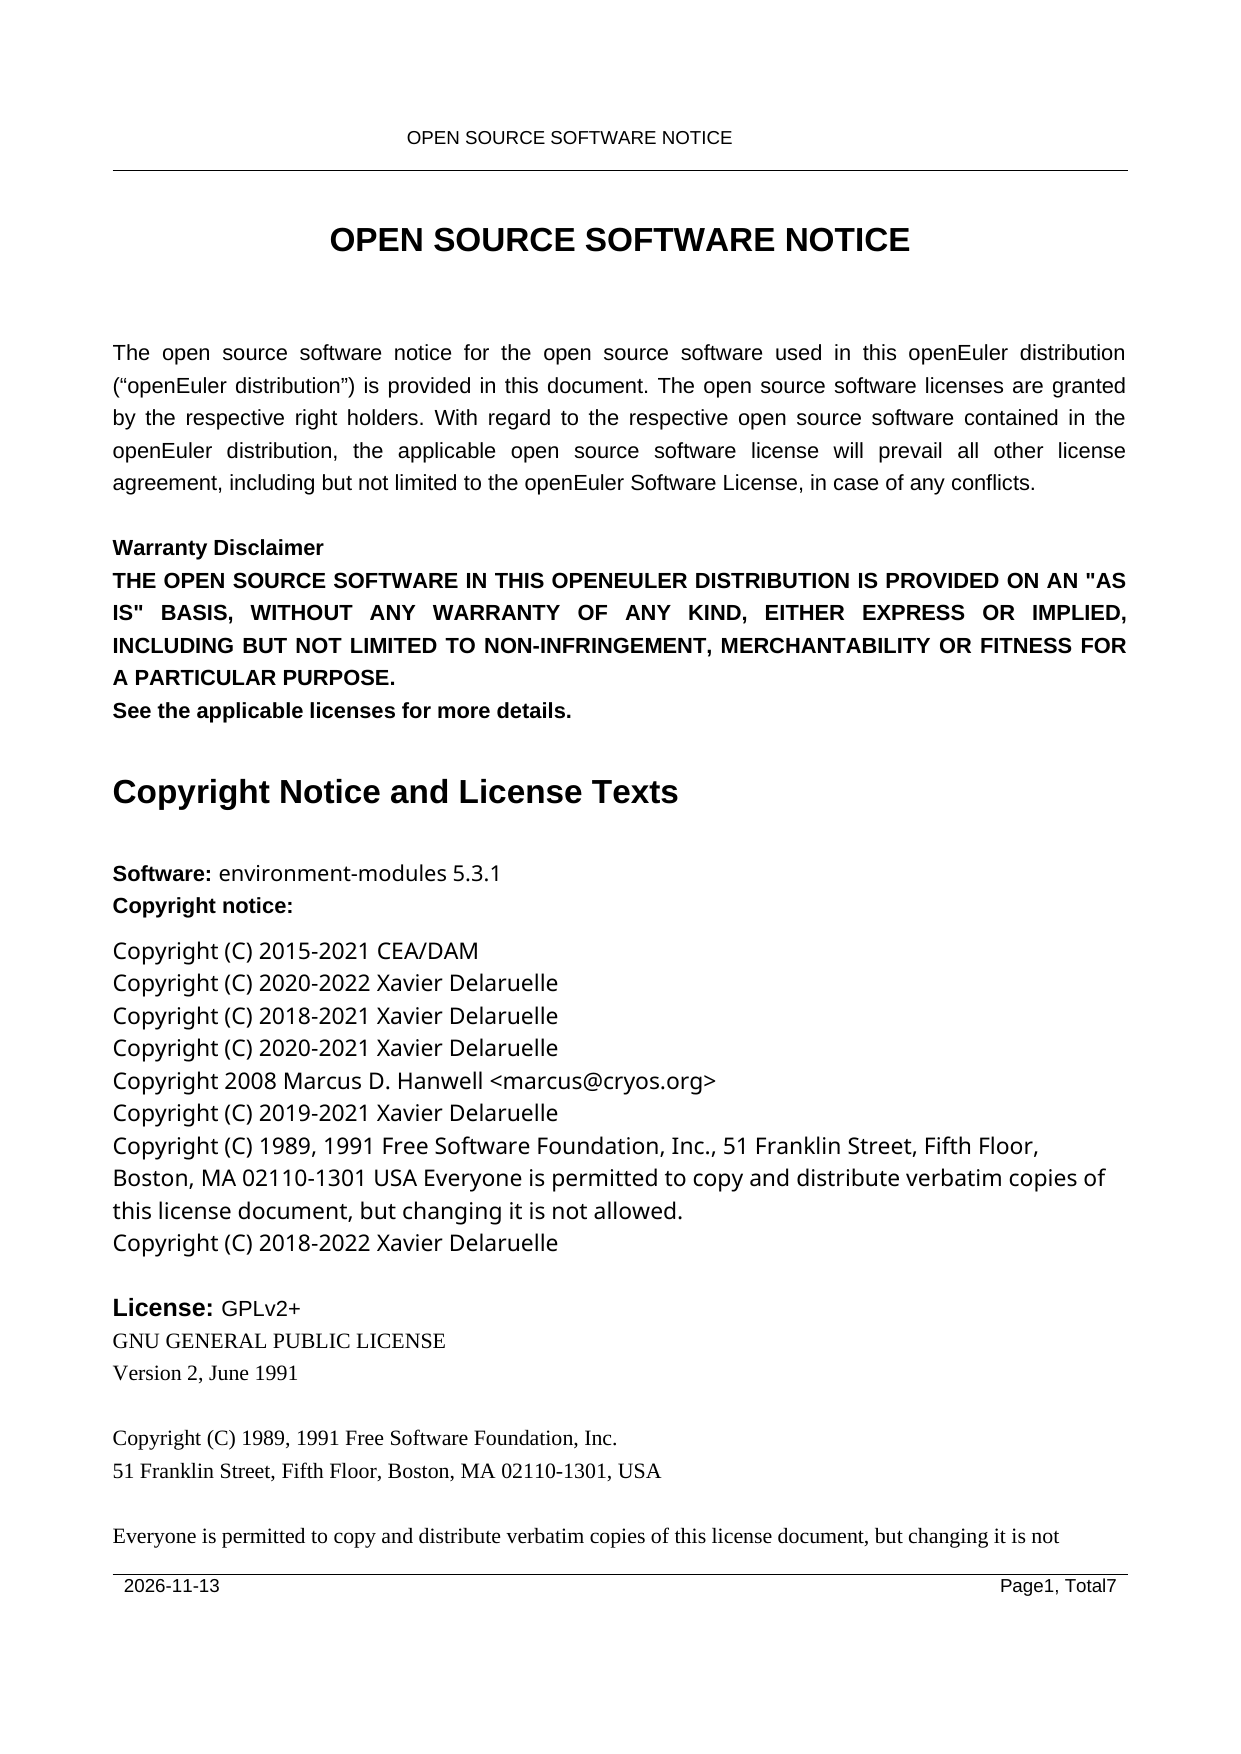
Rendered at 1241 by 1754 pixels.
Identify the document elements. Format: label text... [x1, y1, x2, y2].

text Warranty Disclaimer [112, 531, 1128, 564]
title Software: environment-modules 5.3.1 [112, 856, 1128, 889]
text The open source software notice for the open source software used in this openEuler distribution (“openEuler distribution”) is provided in this document. The open source software licenses are granted by the respective right holders. With regard to the respective open source software contained in the openEuler distribution, the applicable open source software license will prevail all other license agreement, including but not limited to the openEuler Software License, in case of any conflicts. [112, 336, 1128, 499]
text OPEN SOURCE SOFTWARE NOTICE [112, 206, 1128, 271]
text Copyright notice: [112, 889, 1128, 921]
text Copyright Notice and License Texts [112, 759, 1128, 824]
text Copyright (C) 2015-2021 CEA/DAM Copyright (C) 2020-2022 Xavier Delaruelle Copyright (C) 2018-2021 Xavier Delaruelle Copyright (C) 2020-2021 Xavier Delaruelle Copyright 2008 Marcus D. Hanwell <marcus@cryos.org> Copyright (C) 2019-2021 Xavier Delaruelle Copyright (C) 1989, 1991 Free Software Foundation, Inc., 51 Franklin Street, Fifth Floor, Boston, MA 02110-1301 USA Everyone is permitted to copy and distribute verbatim copies of this license document, but changing it is not allowed. Copyright (C) 2018-2022 Xavier Delaruelle [112, 934, 1128, 1291]
text THE OPEN SOURCE SOFTWARE IN THIS OPENEULER DISTRIBUTION IS PROVIDED ON AN "AS IS" BASIS, WITHOUT ANY WARRANTY OF ANY KIND, EITHER EXPRESS OR IMPLIED, INCLUDING BUT NOT LIMITED TO NON-INFRINGEMENT, MERCHANTABILITY OR FITNESS FOR A PARTICULAR PURPOSE. See the applicable licenses for more details. [112, 564, 1128, 726]
text License: GPLv2+ [112, 1291, 1128, 1324]
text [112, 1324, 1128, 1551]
